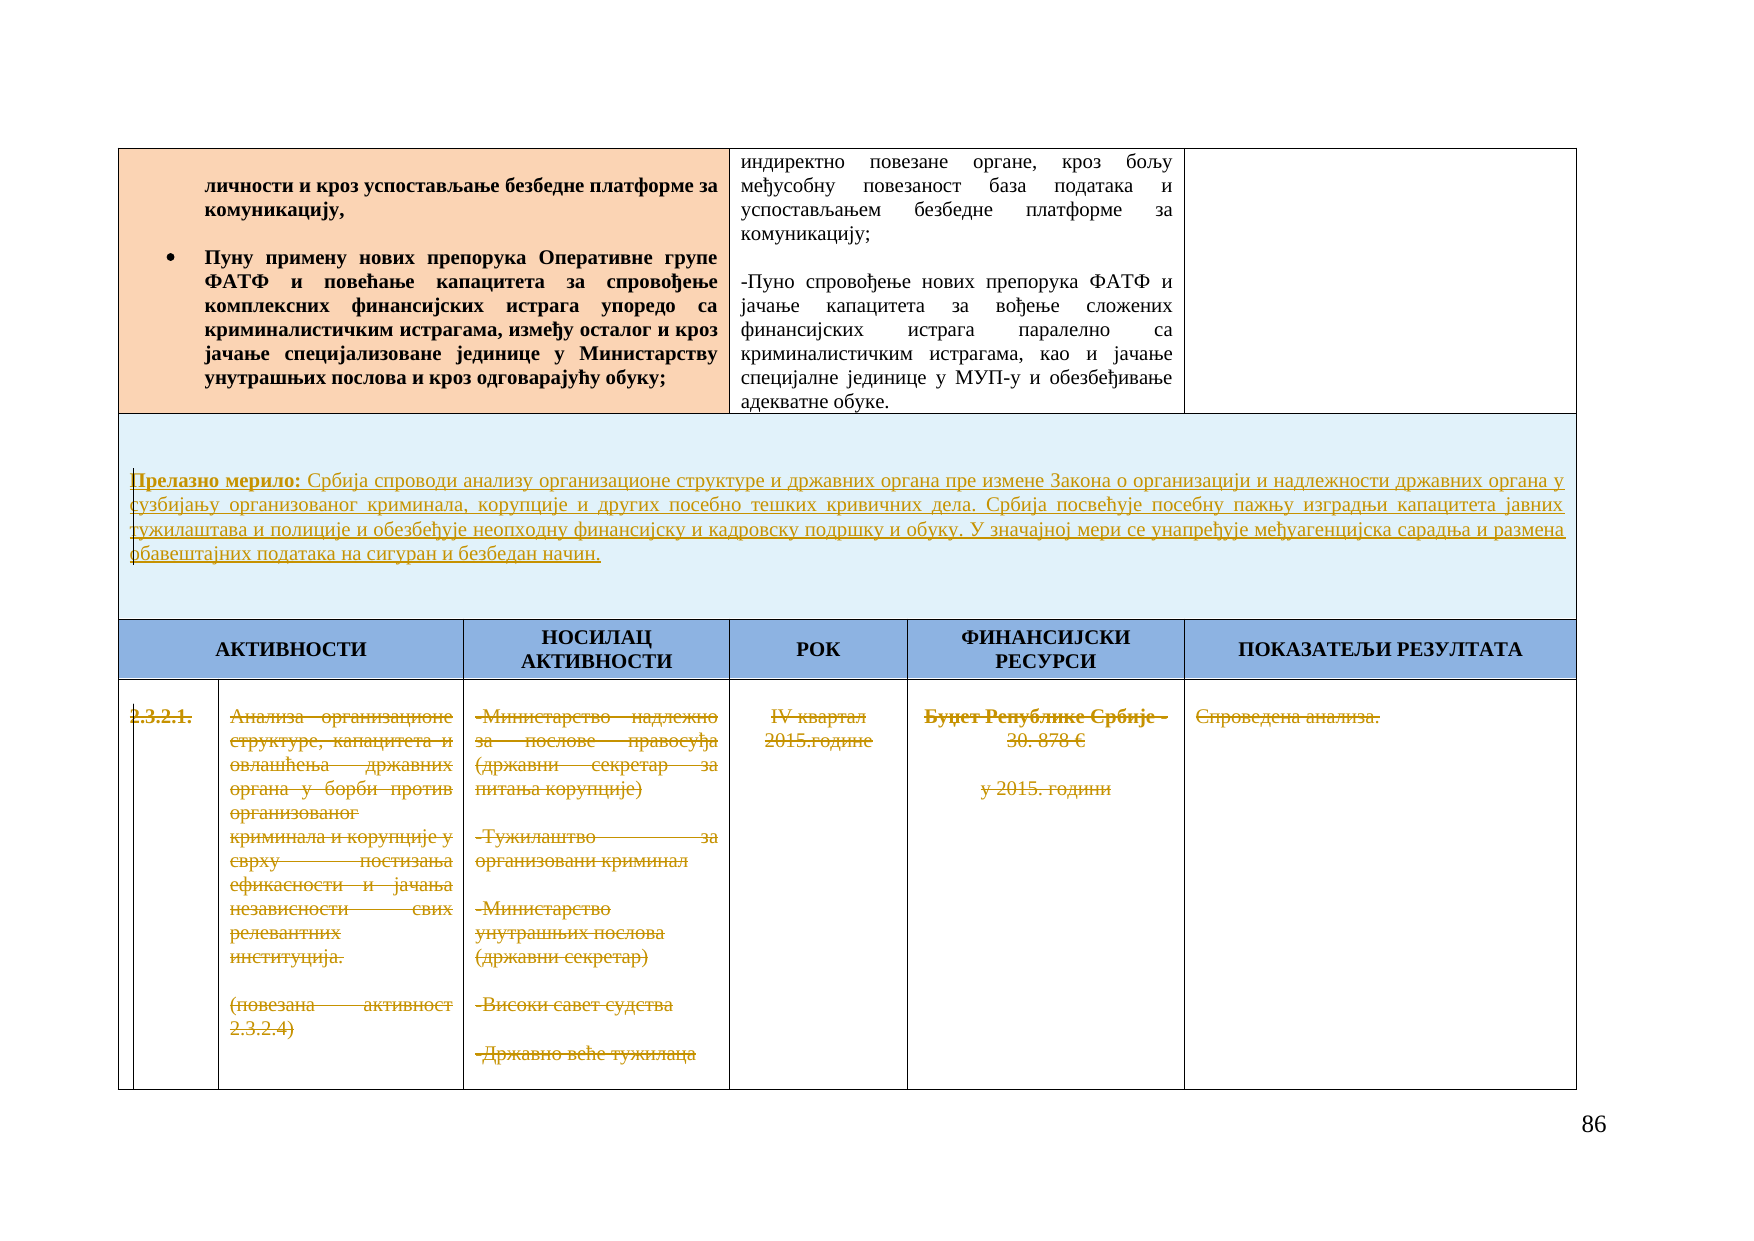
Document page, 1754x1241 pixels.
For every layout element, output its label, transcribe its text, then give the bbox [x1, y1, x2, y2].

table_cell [119, 149, 729, 413]
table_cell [1185, 149, 1576, 413]
table_cell [464, 680, 729, 1088]
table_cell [730, 149, 1184, 413]
table_cell [730, 680, 907, 1088]
table_cell ФИНАНСИЈСКИ РЕСУРСИ [908, 620, 1184, 678]
table_cell НОСИЛАЦ АКТИВНОСТИ [464, 620, 729, 678]
table_cell ПОКАЗАТЕЉИ РЕЗУЛТАТА [1185, 620, 1576, 678]
table_cell [908, 680, 1184, 1088]
table_cell РОК [730, 620, 907, 678]
table_cell [219, 680, 463, 1088]
table_cell АКТИВНОСТИ [119, 620, 463, 678]
table_cell [119, 680, 218, 1088]
table_cell [1185, 680, 1576, 1088]
